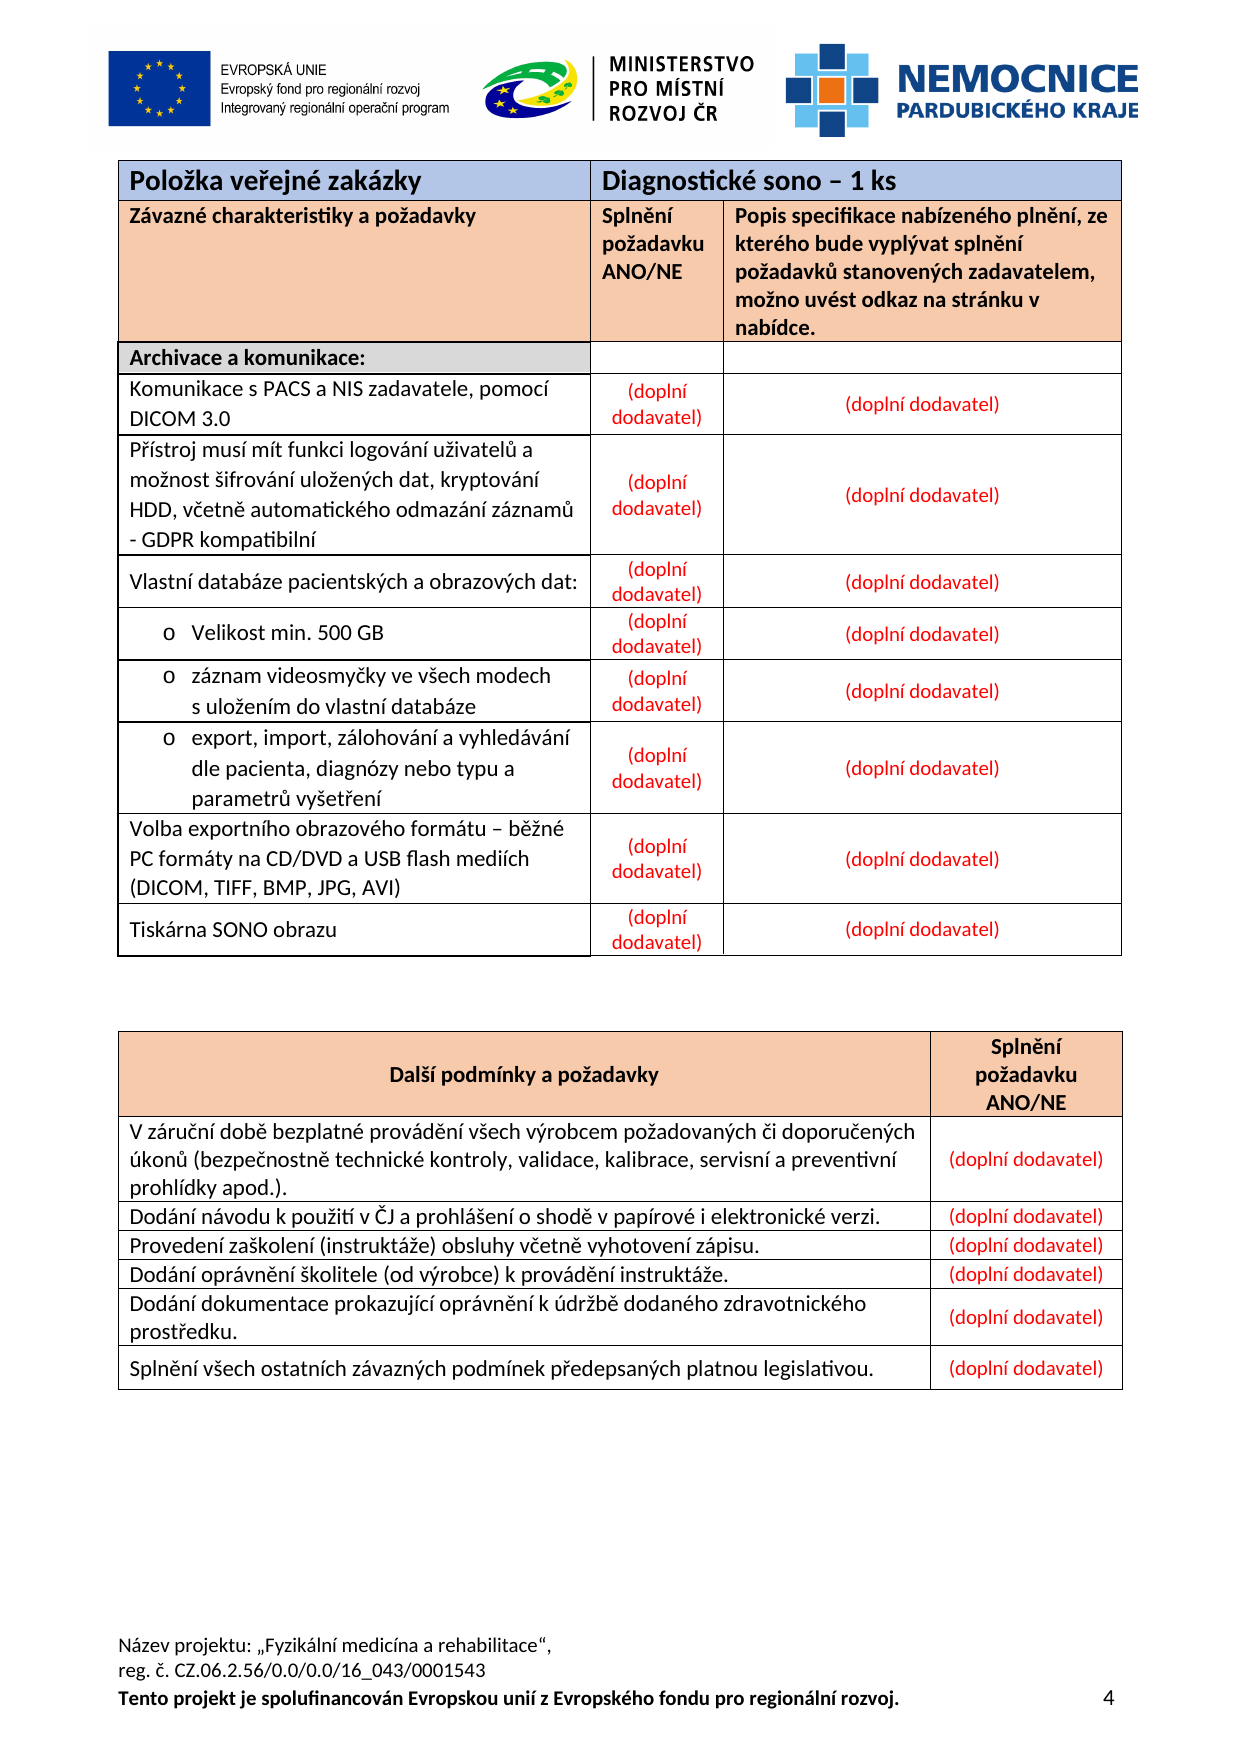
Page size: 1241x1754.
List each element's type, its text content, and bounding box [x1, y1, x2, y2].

table_cell (doplní dodavatel) [591, 814, 723, 903]
table_cell (doplní dodavatel) [724, 904, 1121, 955]
table_cell (doplní dodavatel) [724, 435, 1121, 554]
table_cell (doplní dodavatel) [591, 555, 723, 607]
picture [785, 42, 1138, 138]
table_cell Dodání dokumentace prokazující oprávnění k údržbě dodaného zdravotnického prostředku. [119, 1289, 930, 1345]
table_cell Popis specifikace nabízeného plnění, ze kterého bude vyplývat splnění požadavků stanovených zadavatelem, možno uvést odkaz na stránku v nabídce. [724, 201, 1121, 341]
table_cell (doplní dodavatel) [724, 722, 1121, 813]
table_cell (doplní dodavatel) [931, 1117, 1122, 1201]
table_cell Tiskárna SONO obrazu [119, 904, 590, 955]
table_cell (doplní dodavatel) [591, 722, 723, 813]
table_header Položka veřejné zakázky [119, 161, 590, 200]
table_cell [724, 342, 1121, 372]
picture [86, 25, 776, 151]
table_cell (doplní dodavatel) [591, 374, 723, 433]
table_cell (doplní dodavatel) [591, 660, 723, 721]
table_cell (doplní dodavatel) [931, 1231, 1122, 1259]
table_cell Dodání návodu k použití v ČJ a prohlášení o shodě v papírové i elektronické verzi. [119, 1202, 930, 1230]
table_cell záznam videosmyčky ve všech modech s uložením do vlastní databáze [119, 661, 590, 721]
table_cell Splnění všech ostatních závazných podmínek předepsaných platnou legislativou. [119, 1346, 930, 1389]
table_cell (doplní dodavatel) [724, 814, 1121, 903]
table_header Splnění požadavku ANO/NE [931, 1032, 1122, 1116]
table_cell (doplní dodavatel) [724, 608, 1121, 659]
table_cell Vlastní databáze pacientských a obrazových dat: [119, 556, 590, 607]
table_cell Komunikace s PACS a NIS zadavatele, pomocí DICOM 3.0 [119, 375, 590, 433]
table_cell (doplní dodavatel) [591, 904, 723, 955]
table_cell Přístroj musí mít funkci logování uživatelů a možnost šifrování uložených dat, kryptování HDD, včetně automatického odmazání záznamů - GDPR kompatibilní [119, 436, 590, 554]
table_header Další podmínky a požadavky [119, 1032, 930, 1116]
table_cell (doplní dodavatel) [724, 660, 1121, 721]
table_header Diagnostické sono – 1 ks [591, 161, 1121, 200]
table_cell [591, 342, 723, 372]
table_cell (doplní dodavatel) [931, 1346, 1122, 1389]
table_cell (doplní dodavatel) [931, 1260, 1122, 1288]
table_cell Závazné charakteristiky a požadavky [119, 201, 590, 341]
table_cell export, import, zálohování a vyhledávání dle pacienta, diagnózy nebo typu a parametrů vyšetření [119, 723, 590, 813]
table_cell (doplní dodavatel) [931, 1202, 1122, 1230]
table_cell (doplní dodavatel) [724, 374, 1121, 433]
table_cell Archivace a komunikace: [119, 343, 590, 372]
table_cell Dodání oprávnění školitele (od výrobce) k provádění instruktáže. [119, 1260, 930, 1288]
table_cell V záruční době bezplatné provádění všech výrobcem požadovaných či doporučených úkonů (bezpečnostně technické kontroly, validace, kalibrace, servisní a preventivní prohlídky apod.). [119, 1117, 930, 1201]
table_cell (doplní dodavatel) [931, 1289, 1122, 1345]
table_cell (doplní dodavatel) [591, 608, 723, 659]
table_cell Velikost min. 500 GB [119, 608, 590, 659]
table_cell Provedení zaškolení (instruktáže) obsluhy včetně vyhotovení zápisu. [119, 1231, 930, 1259]
table_cell (doplní dodavatel) [591, 435, 723, 554]
table_cell Splnění požadavku ANO/NE [591, 201, 723, 341]
table_cell Volba exportního obrazového formátu – běžné PC formáty na CD/DVD a USB flash mediích (DICOM, TIFF, BMP, JPG, AVI) [119, 814, 590, 903]
table_cell (doplní dodavatel) [724, 555, 1121, 607]
